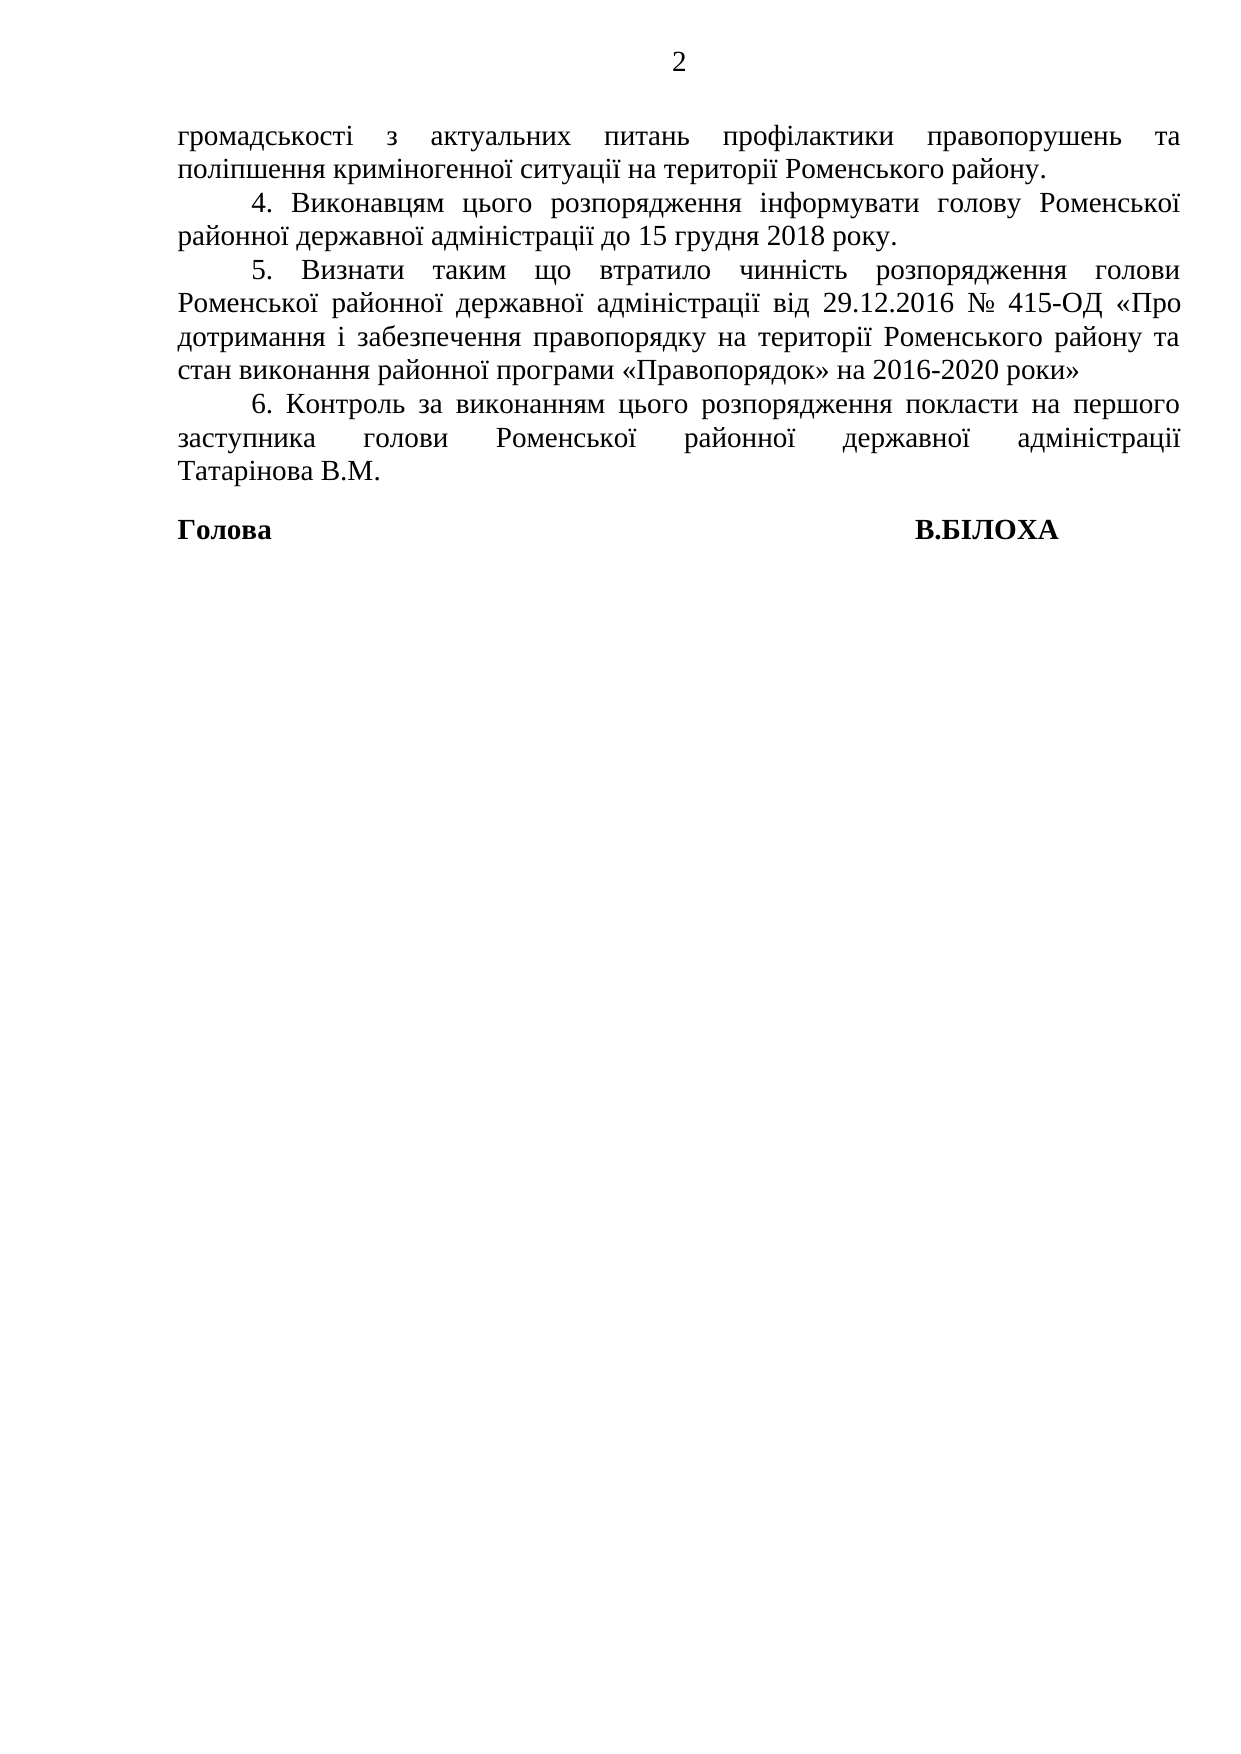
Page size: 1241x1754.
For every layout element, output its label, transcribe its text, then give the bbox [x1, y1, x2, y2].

text 4. Виконавцям цього розпорядження інформувати голову Роменської районної державної адміністрації до 15 грудня 2018 року. [177, 185, 1181, 252]
text Голова В.БІЛОХА [177, 512, 1181, 546]
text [177, 118, 1181, 185]
text 6. Контроль за виконанням цього розпорядження покласти на першого заступника голови Роменської районної державної адміністрації Татарінова В.М. [177, 386, 1181, 487]
text 5. Визнати таким що втратило чинність розпорядження голови Роменської районної державної адміністрації від 29.12.2016 № 415-ОД «Про дотримання і забезпечення правопорядку на території Роменського району та стан виконання районної програми «Правопорядок» на 2016-2020 роки» [177, 252, 1181, 386]
